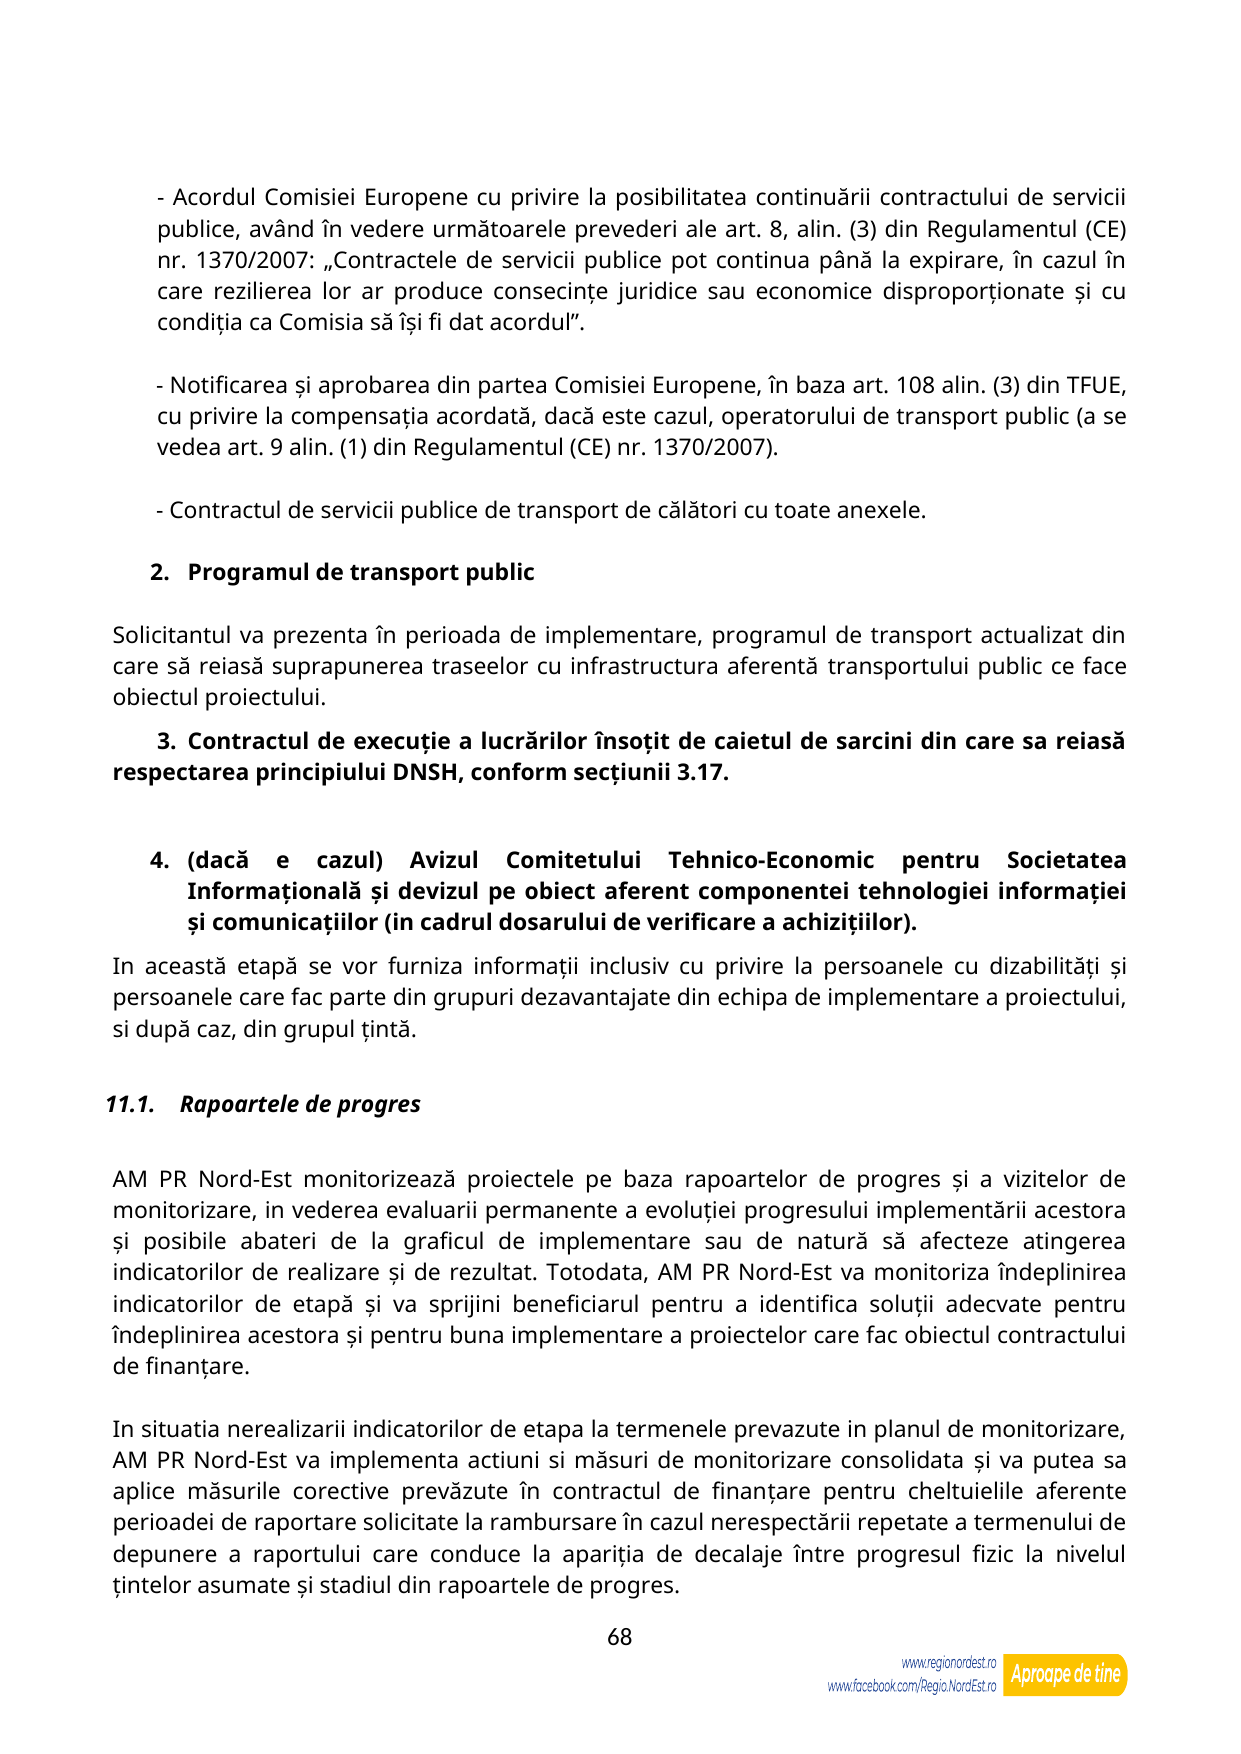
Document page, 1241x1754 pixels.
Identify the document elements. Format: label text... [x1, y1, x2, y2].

list Programul de transport public [150, 556, 1128, 587]
text In situatia nerealizarii indicatorilor de etapa la termenele prevazute in planul de monitorizare, AM PR Nord-Est va implementa actiuni si măsuri de monitorizare consolidata şi va putea sa aplice măsurile corective prevăzute în contractul de finanţare pentru cheltuielile aferente perioadei de raportare solicitate la rambursare în cazul nerespectării repetate a termenului de depunere a raportului care conduce la apariția de decalaje între progresul fizic la nivelul țintelor asumate și stadiul din rapoartele de progres. [112, 1412, 1128, 1600]
text - Notificarea şi aprobarea din partea Comisiei Europene, în baza art. 108 alin. (3) din TFUE, cu privire la compensaţia acordată, dacă este cazul, operatorului de transport public (a se vedea art. 9 alin. (1) din Regulamentul (CE) nr. 1370/2007). [156, 369, 1128, 462]
text AM PR Nord-Est monitorizează proiectele pe baza rapoartelor de progres și a vizitelor de monitorizare, in vederea evaluarii permanente a evoluției progresului implementării acestora și posibile abateri de la graficul de implementare sau de natură să afecteze atingerea indicatorilor de realizare și de rezultat. Totodata, AM PR Nord-Est va monitoriza îndeplinirea indicatorilor de etapă și va sprijini beneficiarul pentru a identifica soluții adecvate pentru îndeplinirea acestora și pentru buna implementare a proiectelor care fac obiectul contractului de finanțare. [112, 1162, 1128, 1381]
list (dacă e cazul) Avizul Comitetului Tehnico-Economic pentru Societatea Informațională și devizul pe obiect aferent componentei tehnologiei informației și comunicațiilor (in cadrul dosarului de verificare a achizițiilor). [150, 844, 1128, 937]
subtitle Rapoartele de progres [104, 1087, 1128, 1119]
list Contractul de execuție a lucrărilor însoțit de caietul de sarcini din care sa reiasă respectarea principiului DNSH, conform secțiunii 3.17. [112, 725, 1128, 787]
text In această etapă se vor furniza informații inclusiv cu privire la persoanele cu dizabilități și persoanele care fac parte din grupuri dezavantajate din echipa de implementare a proiectului, si după caz, din grupul țintă. [112, 950, 1128, 1044]
text - Contractul de servicii publice de transport de călători cu toate anexele. [156, 494, 1128, 525]
text - Acordul Comisiei Europene cu privire la posibilitatea continuării contractului de servicii publice, având în vedere următoarele prevederi ale art. 8, alin. (3) din Regulamentul (CE) nr. 1370/2007: „Contractele de servicii publice pot continua până la expirare, în cazul în care rezilierea lor ar produce consecințe juridice sau economice disproporționate și cu condiția ca Comisia să își fi dat acordul”. [157, 181, 1128, 337]
text Solicitantul va prezenta în perioada de implementare, programul de transport actualizat din care să reiasă suprapunerea traseelor cu infrastructura aferentă transportului public ce face obiectul proiectului. [112, 619, 1128, 712]
